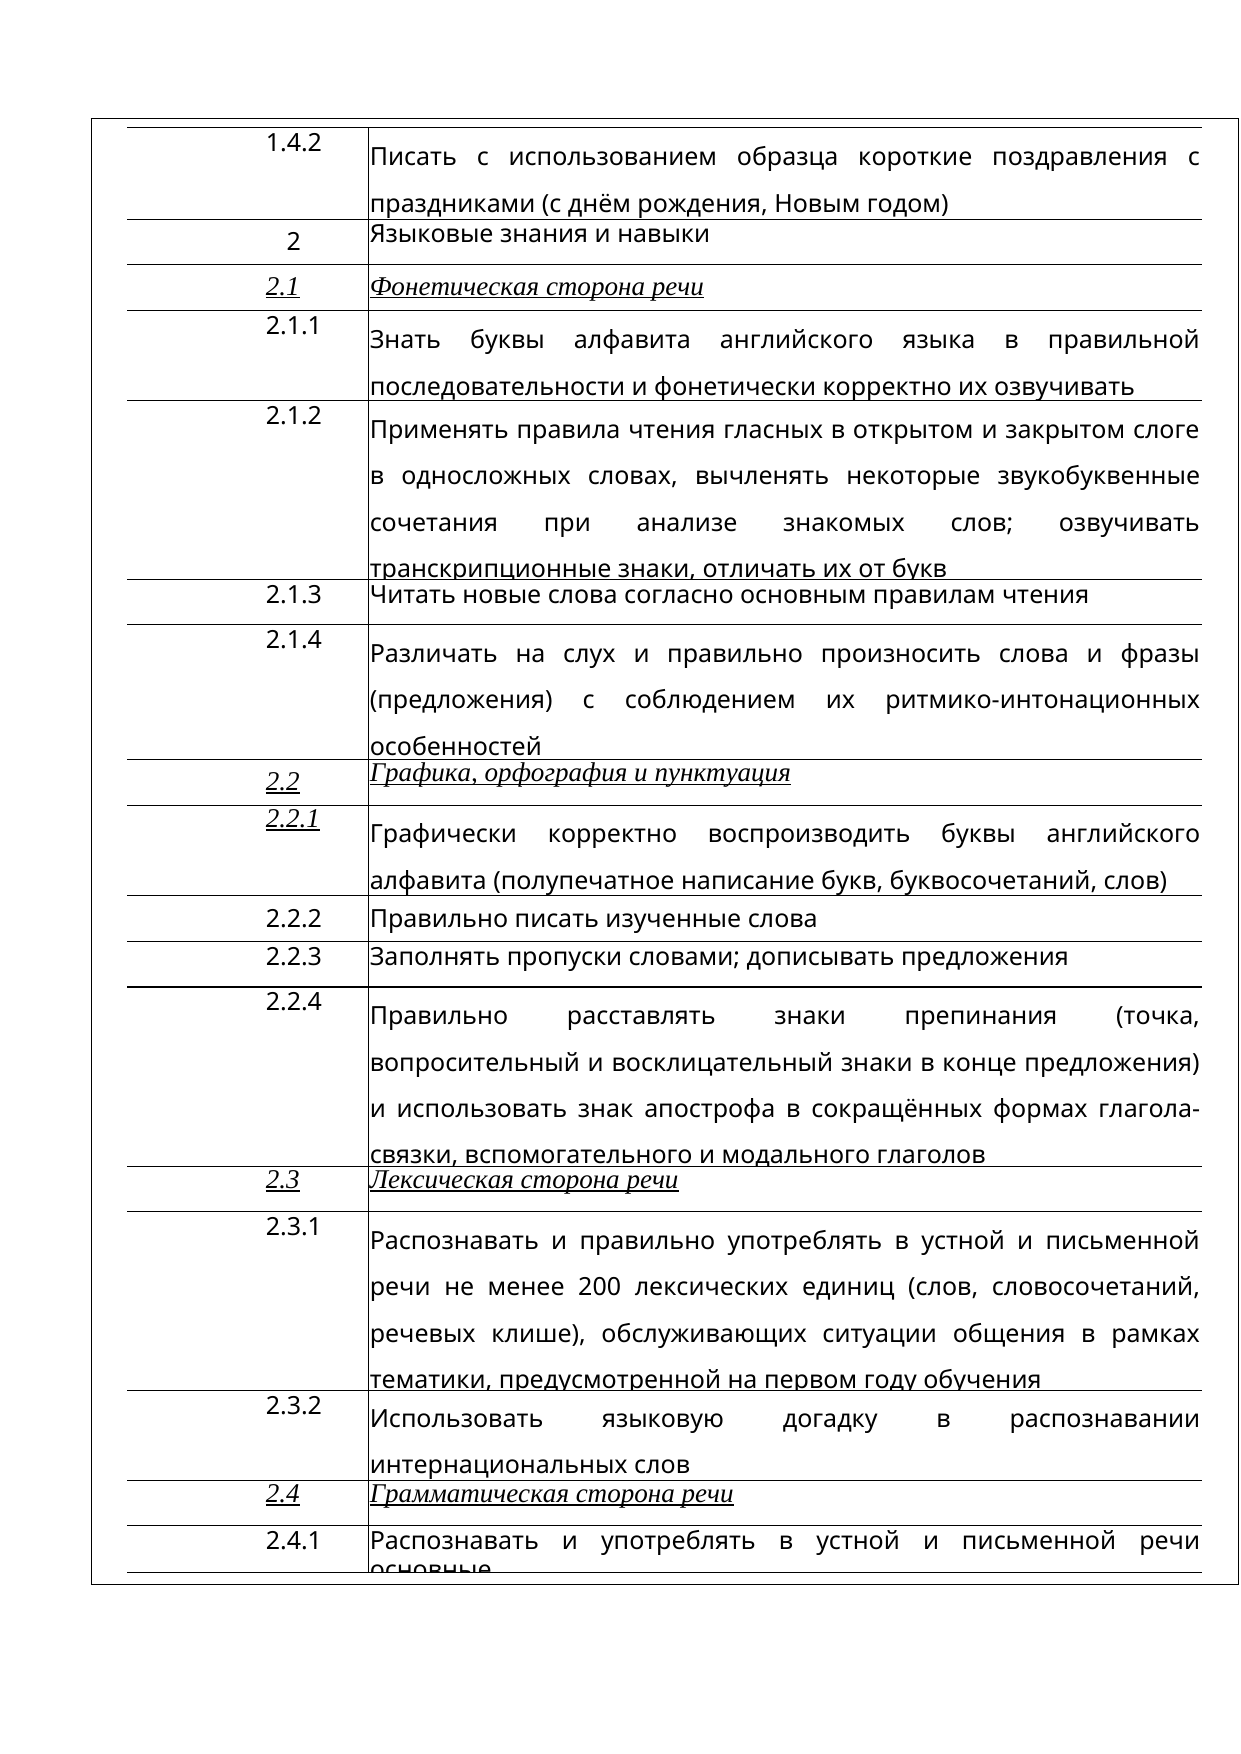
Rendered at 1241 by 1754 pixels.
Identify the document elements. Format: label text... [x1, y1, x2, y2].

table_cell 2.2.1 [127, 806, 368, 895]
table_cell Распознавать и правильно употреблять в устной и письменной речи не менее 200 лексических единиц (слов, словосочетаний, речевых клише), обслуживающих ситуации общения в рамках тематики, предусмотренной на первом году обучения [369, 1212, 1202, 1390]
table_cell 2.4 [127, 1481, 368, 1525]
table_cell Использовать языковую догадку в распознавании интернациональных слов [369, 1391, 1202, 1479]
table_cell 2.2 [127, 760, 368, 805]
table_cell Различать на слух и правильно произносить слова и фразы (предложения) с соблюдением их ритмико-интонационных особенностей [369, 625, 1202, 759]
table_cell 2.1.1 [127, 311, 368, 400]
table_header Писать с использованием образца короткие поздравления с праздниками (с днём рождения, Новым годом) [369, 128, 1202, 218]
table_cell 2.3 [127, 1167, 368, 1211]
table_cell 2.1.3 [127, 580, 368, 624]
table_cell Грамматическая сторона речи [369, 1481, 1202, 1525]
table_cell Фонетическая сторона речи [369, 265, 1202, 310]
table_cell Языковые знания и навыки [369, 220, 1202, 263]
table_cell Графически корректно воспроизводить буквы английского алфавита (полупечатное написание букв, буквосочетаний, слов) [369, 806, 1202, 895]
table_cell Правильно писать изученные слова [369, 896, 1202, 941]
table_cell 2.2.3 [127, 942, 368, 986]
table_cell 2.1.4 [127, 625, 368, 759]
table_cell Распознавать и употреблять в устной и письменной речи основные [369, 1526, 1202, 1572]
table_cell 2 [127, 220, 368, 263]
table_header 1.4.2 [127, 128, 368, 218]
table_cell 2.3.2 [127, 1391, 368, 1479]
table_cell Читать новые слова согласно основным правилам чтения [369, 580, 1202, 624]
table_cell Графика, орфография и пунктуация [369, 760, 1202, 805]
table_cell Правильно расставлять знаки препинания (точка, вопросительный и восклицательный знаки в конце предложения) и использовать знак апострофа в сокращённых формах глагола-связки, вспомогательного и модального глаголов [369, 988, 1202, 1166]
table_cell 2.3.1 [127, 1212, 368, 1390]
table_cell Знать буквы алфавита английского языка в правильной последовательности и фонетически корректно их озвучивать [369, 311, 1202, 400]
table_cell 2.2.2 [127, 896, 368, 941]
table_cell 2.4.1 [127, 1526, 368, 1572]
table_cell 2.1 [127, 265, 368, 310]
table_cell 2.2.4 [127, 988, 368, 1166]
table_cell 2.1.2 [127, 401, 368, 579]
table_cell Лексическая сторона речи [369, 1167, 1202, 1211]
table_cell Применять правила чтения гласных в открытом и закрытом слоге в односложных словах, вычленять некоторые звукобуквенные сочетания при анализе знакомых слов; озвучивать транскрипционные знаки, отличать их от букв [369, 401, 1202, 579]
table_cell Заполнять пропуски словами; дописывать предложения [369, 942, 1202, 986]
